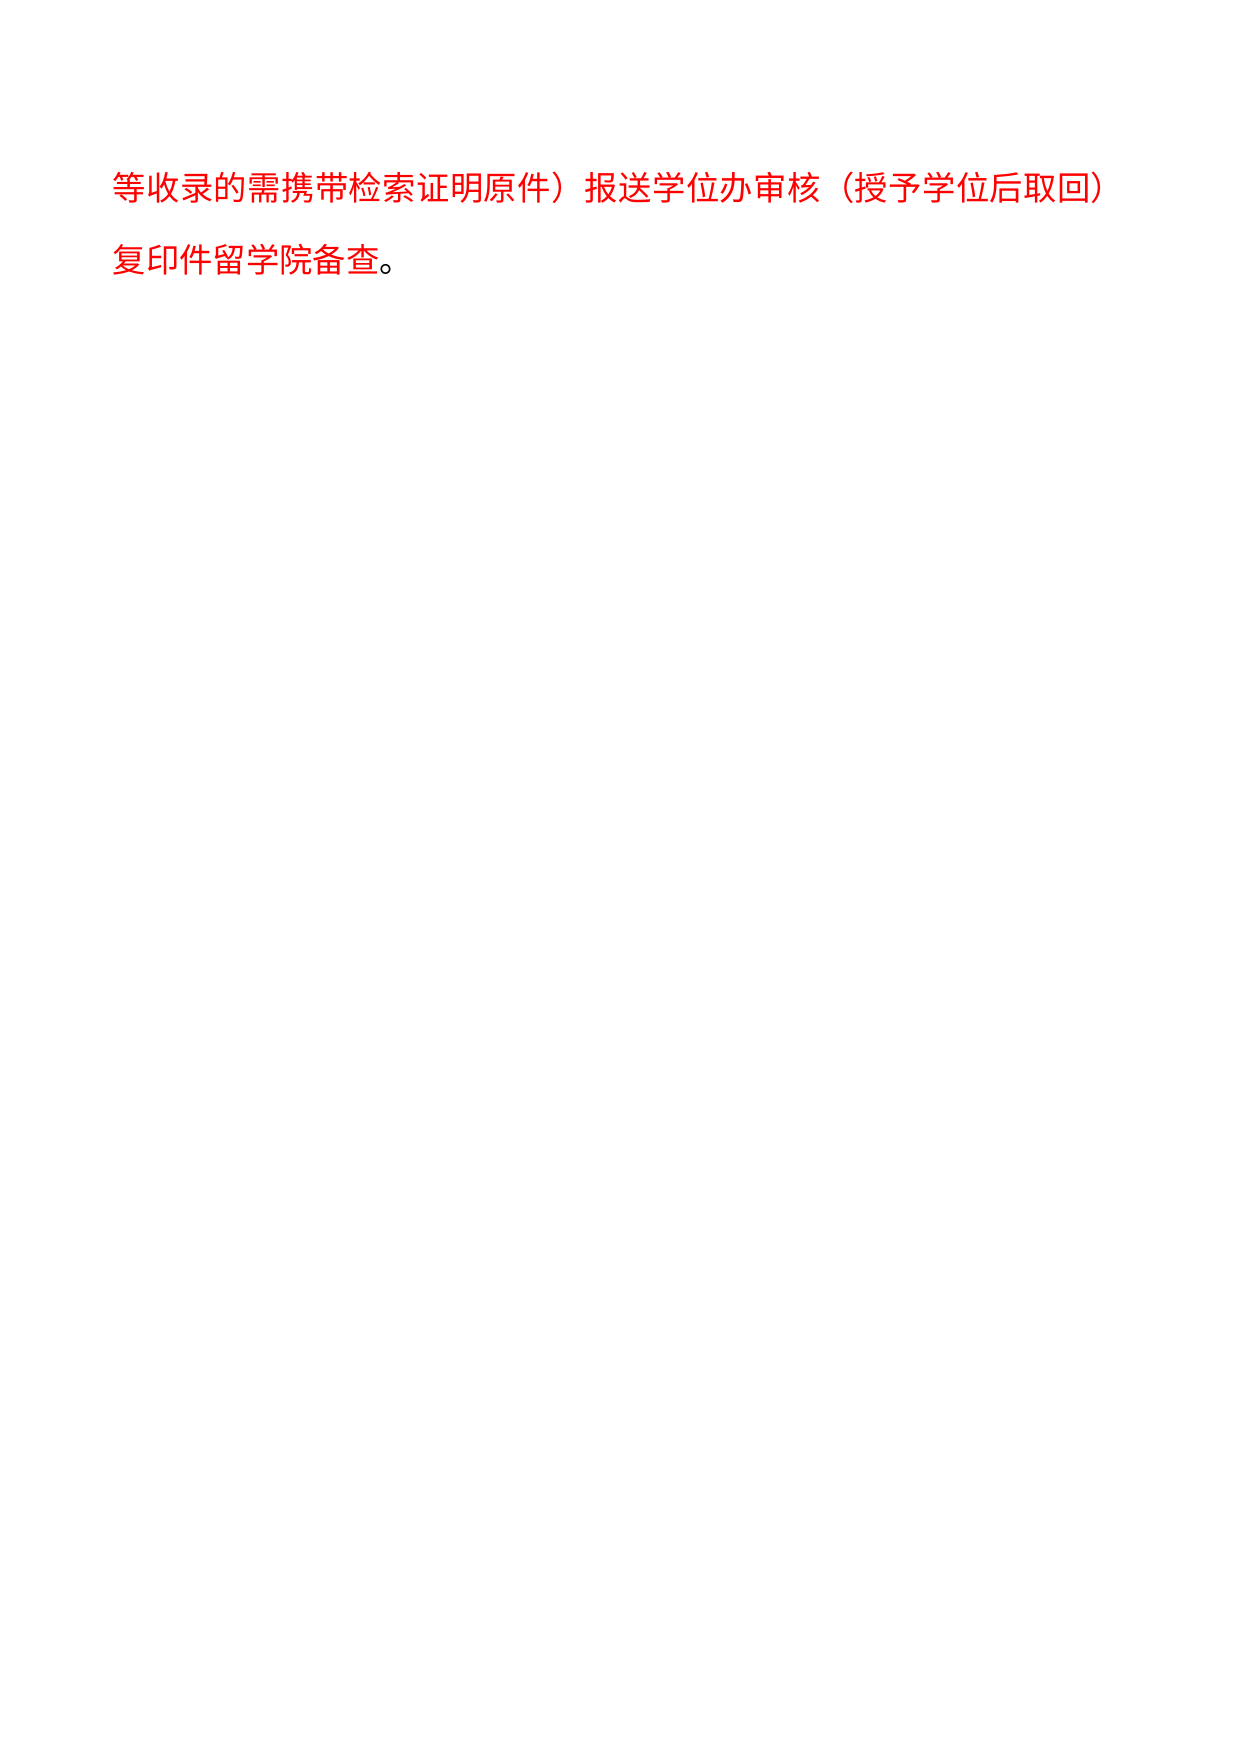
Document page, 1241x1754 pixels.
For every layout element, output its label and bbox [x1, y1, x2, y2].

text [112, 162, 1128, 282]
